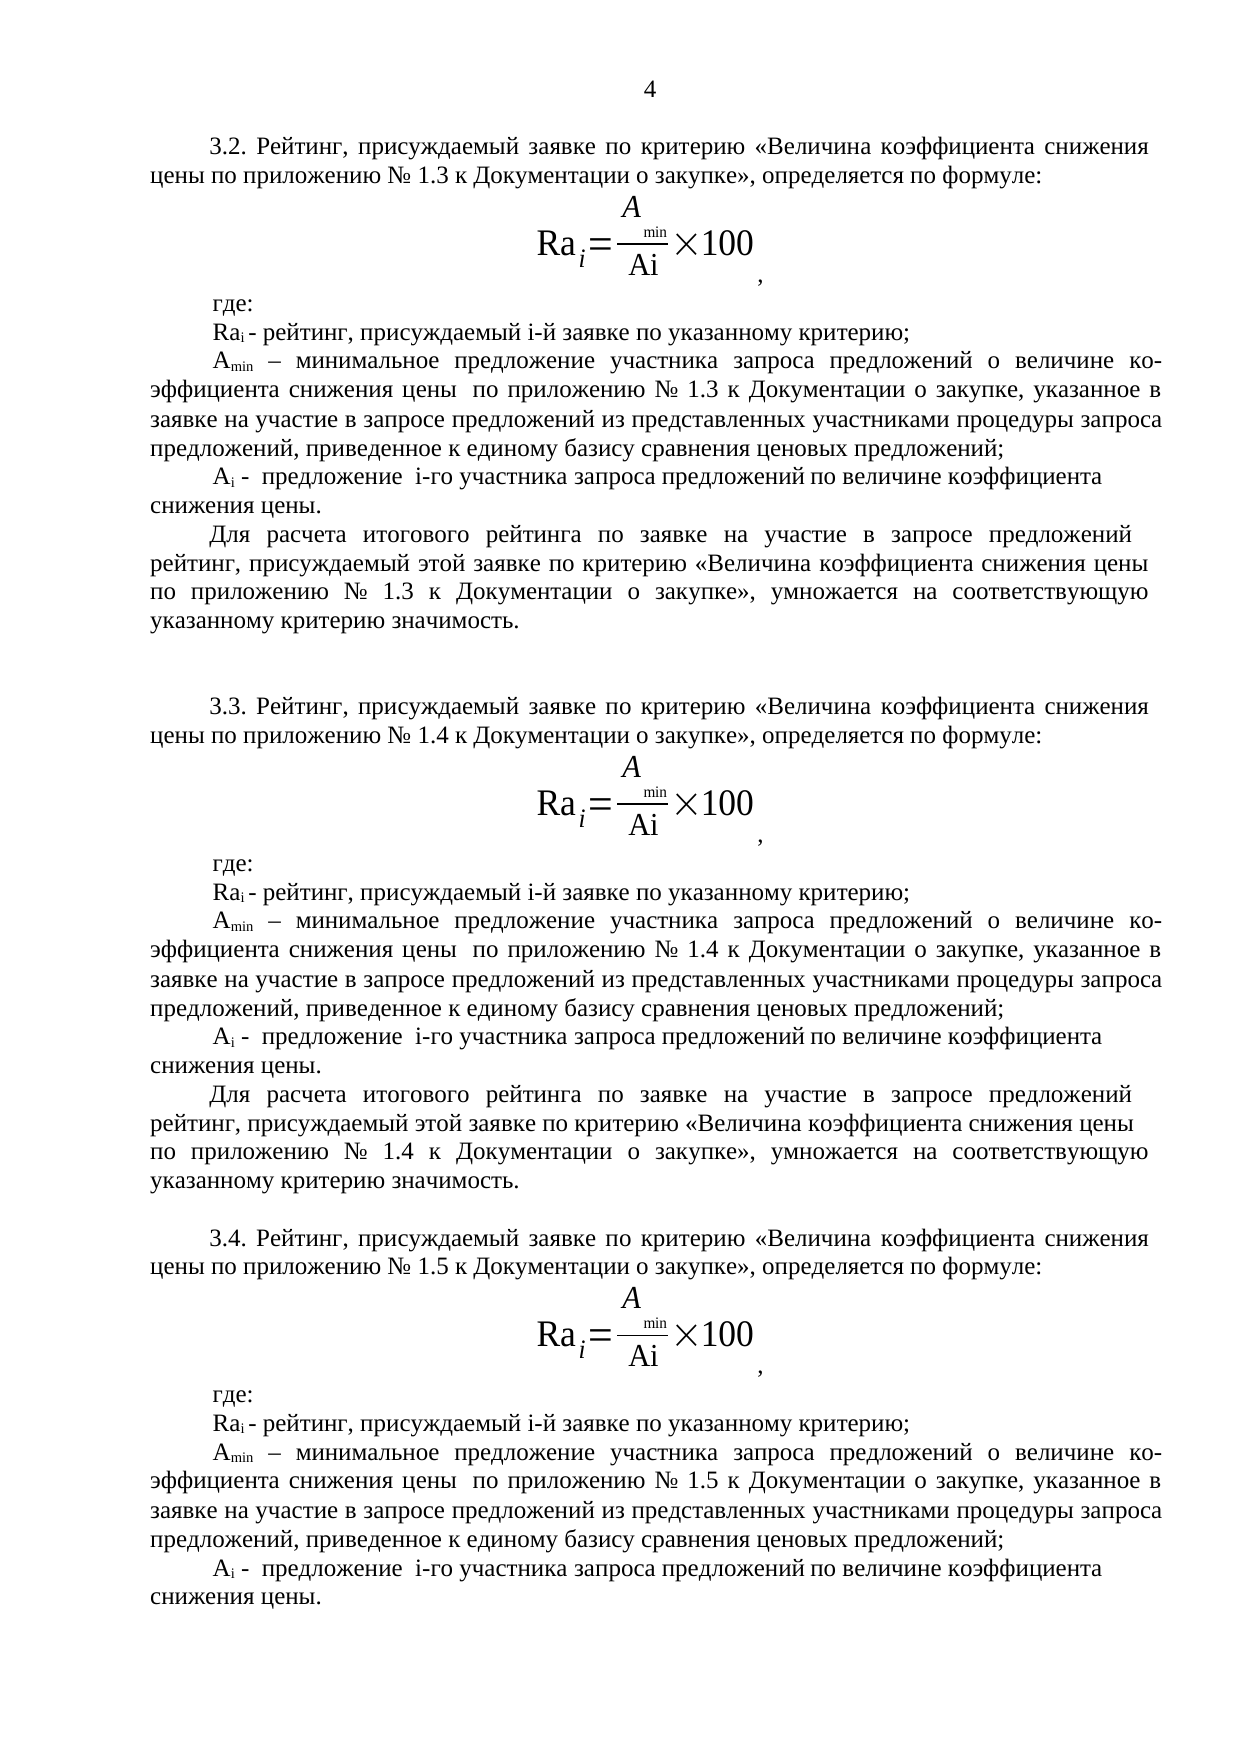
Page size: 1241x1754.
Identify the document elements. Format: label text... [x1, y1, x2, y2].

text 3.3. Рейтинг, присуждаемый заявке по критерию «Величина коэффициента снижения цены по приложению № 1.4 к Документации о закупке», определяется по формуле: [150, 691, 1150, 749]
text Ai - предложение i-го участника запроса предложений по величине коэффициента снижения цены. [150, 461, 1150, 519]
text где: [150, 1379, 1150, 1408]
text Amin – минимальное предложение участника запроса предложений о величине ко-эффициента снижения цены по приложению № 1.3 к Документации о закупке, указанное в заявке на участие в запросе предложений из представленных участниками процедуры запроса предложений, приведенное к единому базису сравнения ценовых предложений; [150, 346, 1163, 461]
text Ai - предложение i-го участника запроса предложений по величине коэффициента снижения цены. [150, 1553, 1150, 1610]
text где: [150, 848, 1150, 877]
text Amin – минимальное предложение участника запроса предложений о величине ко-эффициента снижения цены по приложению № 1.5 к Документации о закупке, указанное в заявке на участие в запросе предложений из представленных участниками процедуры запроса предложений, приведенное к единому базису сравнения ценовых предложений; [150, 1437, 1163, 1553]
text 3.4. Рейтинг, присуждаемый заявке по критерию «Величина коэффициента снижения цены по приложению № 1.5 к Документации о закупке», определяется по формуле: [150, 1223, 1150, 1280]
text Rai - рейтинг, присуждаемый i-й заявке по указанному критерию; [150, 317, 1150, 346]
text 3.2. Рейтинг, присуждаемый заявке по критерию «Величина коэффициента снижения цены по приложению № 1.3 к Документации о закупке», определяется по формуле: [150, 131, 1150, 189]
text Amin – минимальное предложение участника запроса предложений о величине ко-эффициента снижения цены по приложению № 1.4 к Документации о закупке, указанное в заявке на участие в запросе предложений из представленных участниками процедуры запроса предложений, приведенное к единому базису сравнения ценовых предложений; [150, 906, 1163, 1021]
text , [150, 749, 1150, 848]
text , [150, 189, 1150, 288]
text Для расчета итогового рейтинга по заявке на участие в запросе предложений рейтинг, присуждаемый этой заявке по критерию «Величина коэффициента снижения цены по приложению № 1.3 к Документации о закупке», умножается на соответствующую указанному критерию значимость. [150, 519, 1150, 634]
text , [150, 1280, 1150, 1379]
text где: [150, 288, 1150, 317]
text Rai - рейтинг, присуждаемый i-й заявке по указанному критерию; [150, 1408, 1150, 1437]
text Для расчета итогового рейтинга по заявке на участие в запросе предложений рейтинг, присуждаемый этой заявке по критерию «Величина коэффициента снижения цены [150, 1079, 1150, 1136]
text по приложению № 1.4 к Документации о закупке», умножается на соответствующую указанному критерию значимость. [150, 1136, 1150, 1194]
text Rai - рейтинг, присуждаемый i-й заявке по указанному критерию; [150, 877, 1150, 906]
text Ai - предложение i-го участника запроса предложений по величине коэффициента снижения цены. [150, 1021, 1150, 1079]
